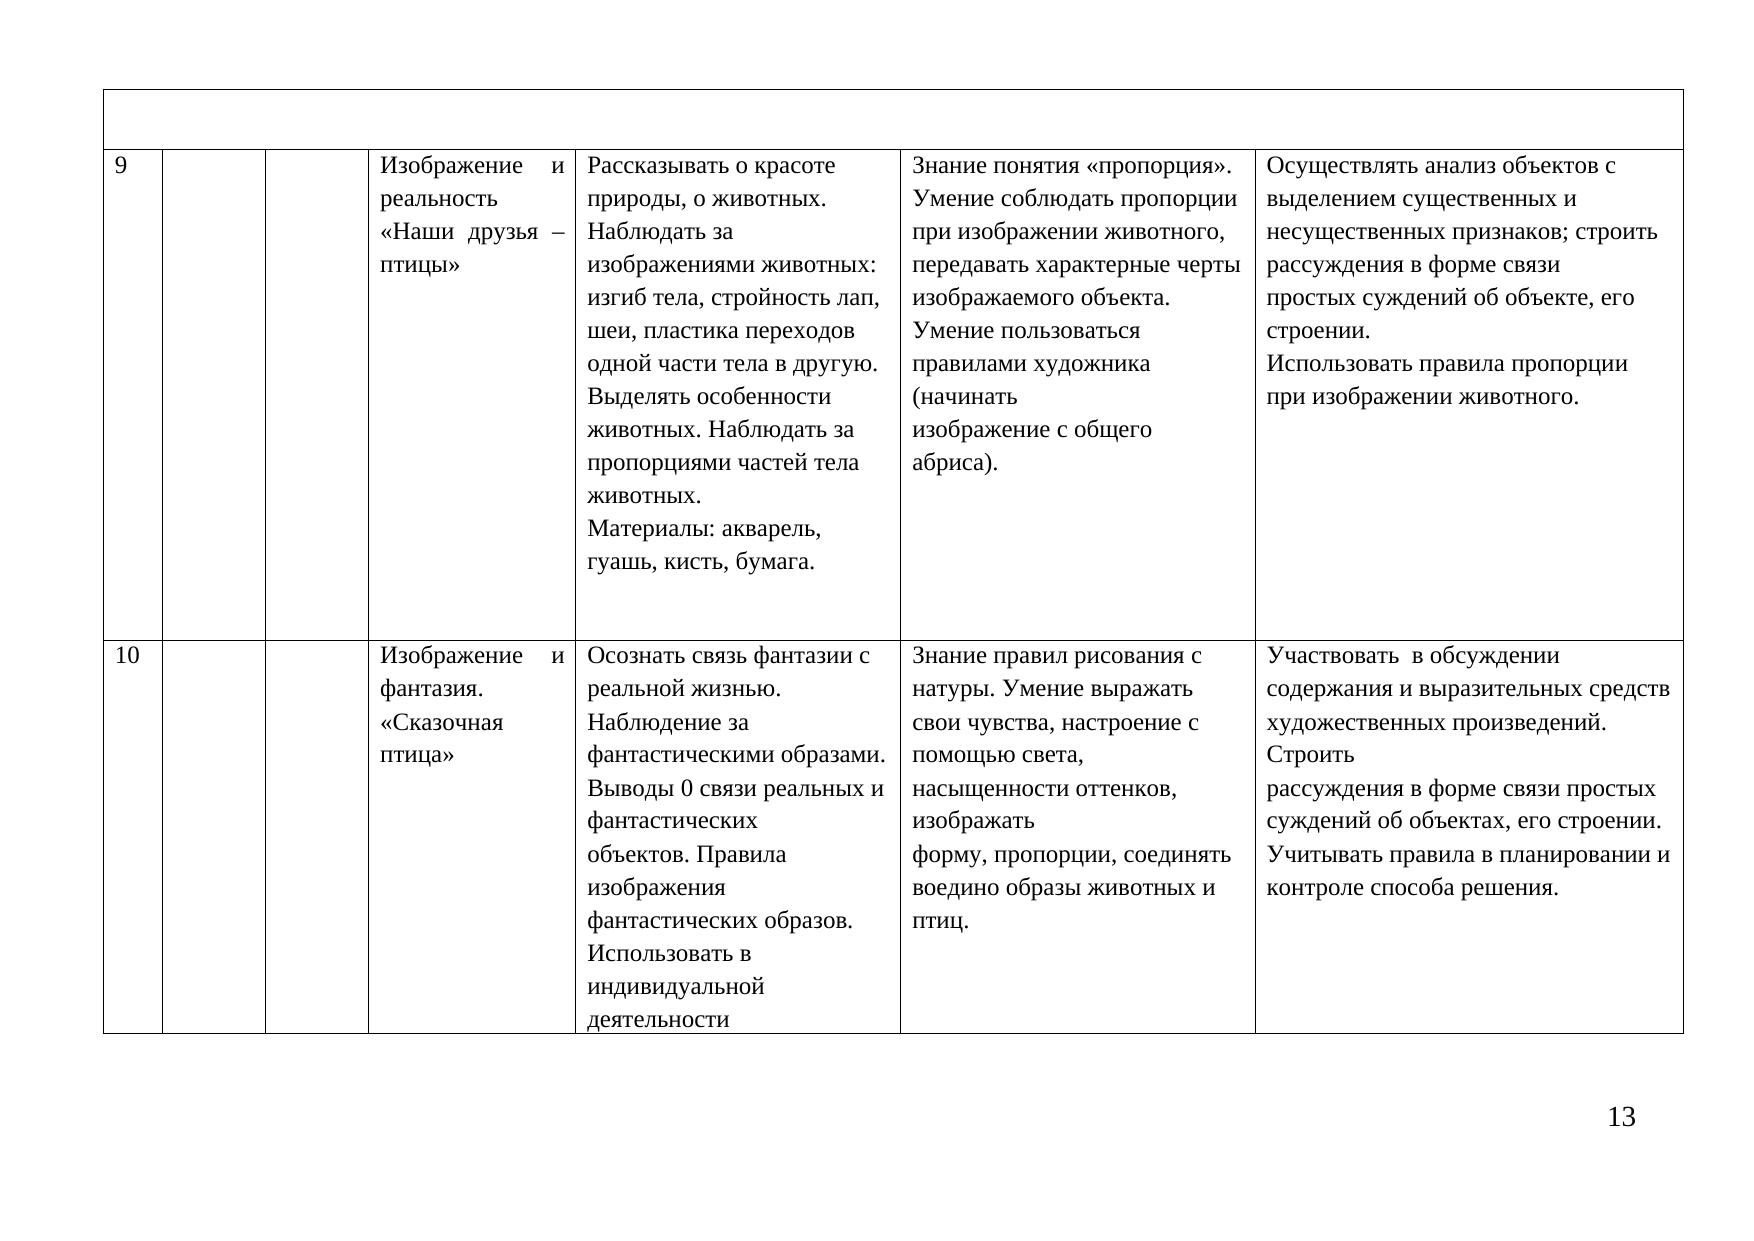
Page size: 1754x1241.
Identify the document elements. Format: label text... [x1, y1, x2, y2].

table_cell 10 [104, 641, 162, 1032]
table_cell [1256, 641, 1683, 1032]
table_cell [163, 641, 265, 1032]
table_cell [163, 150, 265, 639]
table_cell [266, 641, 368, 1032]
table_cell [104, 90, 1683, 149]
table_cell Знание понятия «пропорция». Умение соблюдать пропорции при изображении животного, передавать характерные черты изображаемого объекта. Умение пользоваться правилами художника (начинать изображение с общего абриса). [901, 150, 1255, 639]
table_cell [266, 150, 368, 639]
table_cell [901, 641, 1255, 1032]
table_cell Изображение и реальность «Наши друзья – птицы» [369, 150, 575, 639]
table_cell Рассказывать о красоте природы, о животных. Наблюдать за изображениями животных: изгиб тела, стройность лап, шеи, пластика переходов одной части тела в другую. Выделять особенности животных. Наблюдать за пропорциями частей тела животных. Материалы: акварель, гуашь, кисть, бумага. [576, 150, 900, 639]
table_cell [369, 641, 575, 1032]
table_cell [576, 641, 900, 1032]
table_cell 9 [104, 150, 162, 639]
table_cell Осуществлять анализ объектов с выделением существенных и несущественных признаков; строить рассуждения в форме связи простых суждений об объекте, его строении. Использовать правила пропорции при изображении животного. [1256, 150, 1683, 639]
